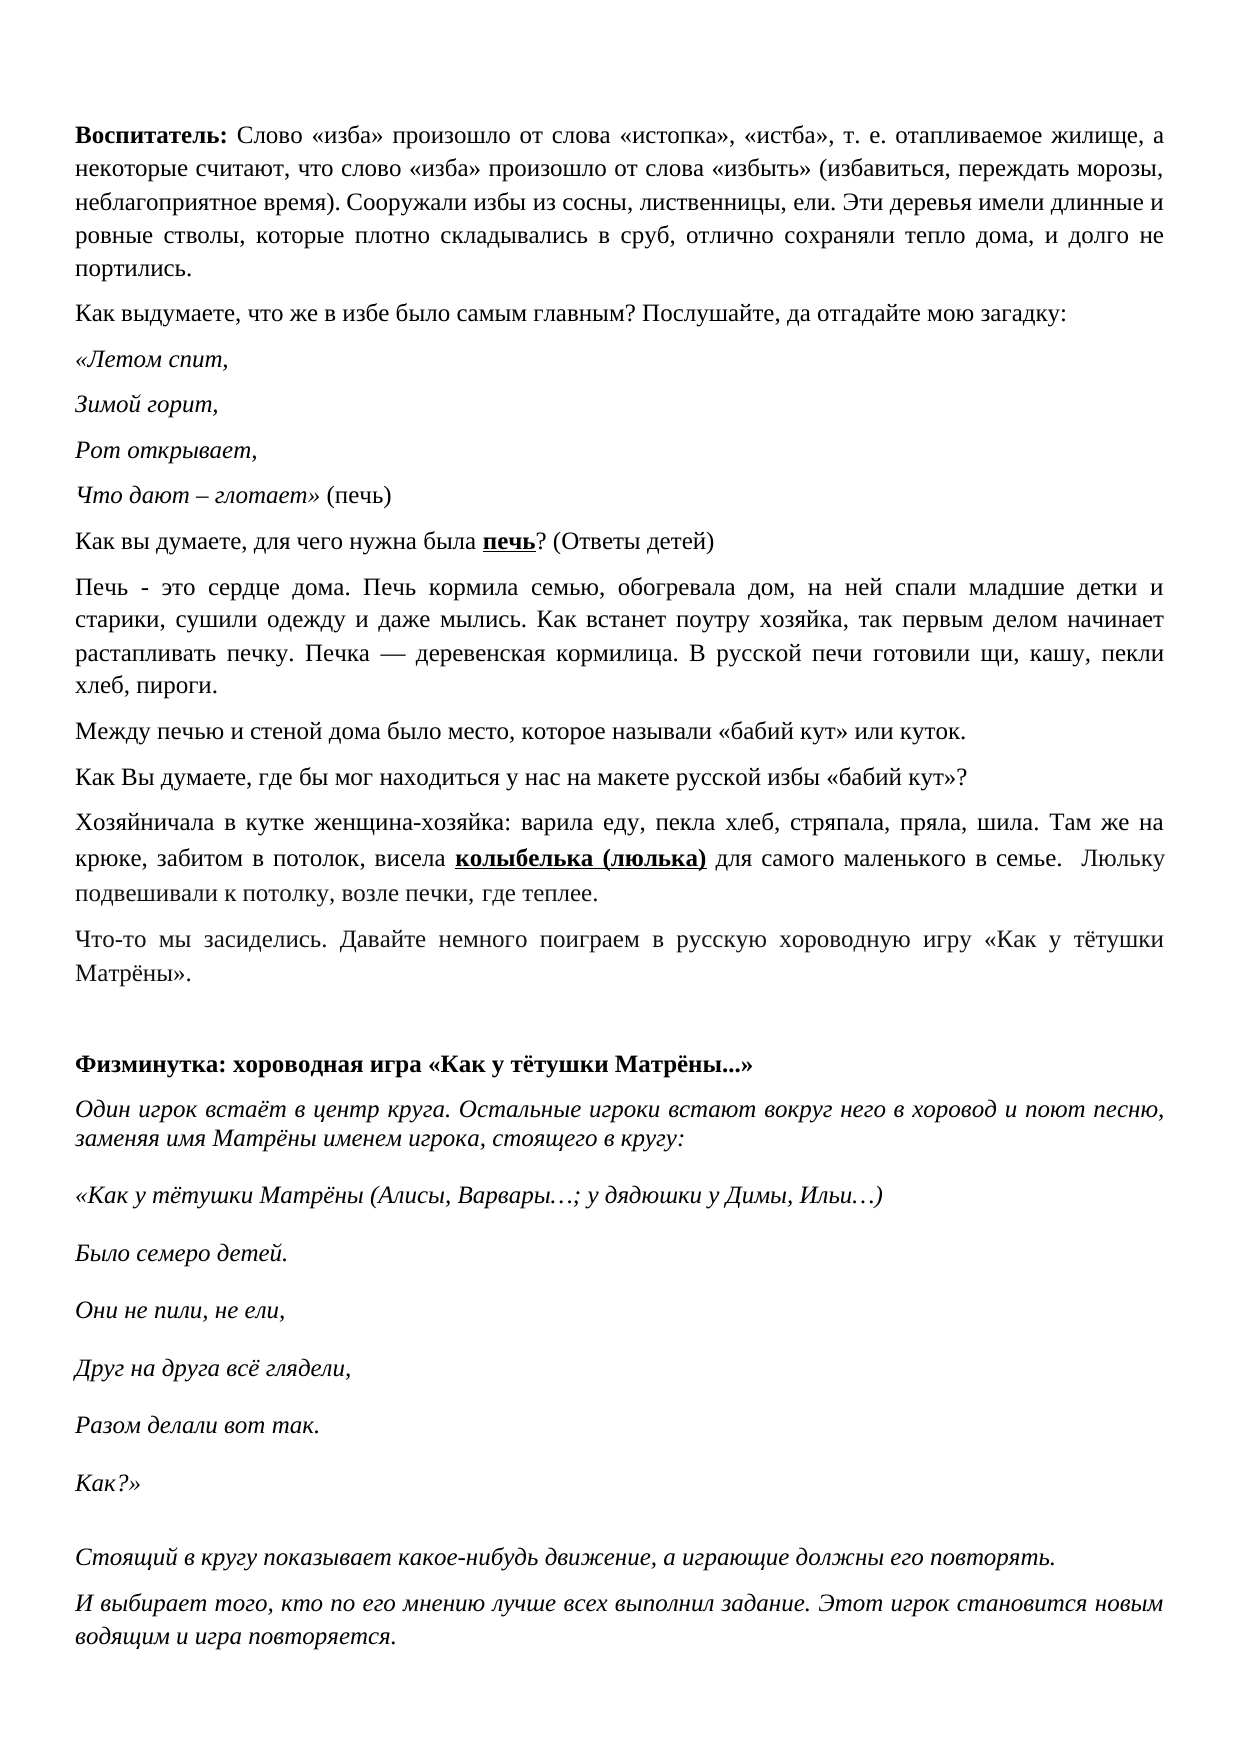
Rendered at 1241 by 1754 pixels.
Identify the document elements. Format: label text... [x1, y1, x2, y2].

text Что-то мы засиделись. Давайте немного поиграем в русскую хороводную игру «Как у тётушки Матрёны». [75, 953, 1165, 986]
text Они не пили, не ели, [75, 1295, 1165, 1324]
text Что дают – глотает» (печь) [75, 481, 1165, 509]
text Было семеро детей. [75, 1238, 1165, 1267]
text Воспитатель: Слово «изба» произошло от слова «истопка», «истба», т. е. отапливаемое жилище, а некоторые считают, что слово «изба» произошло от слова «избыть» (избавиться, переждать морозы, неблагоприятное время). Сооружали избы из сосны, лиственницы, ели. Эти деревья имели длинные и ровные стволы, которые плотно складывались в сруб, отлично сохраняли тепло дома, и долго не портились. [75, 121, 1165, 282]
text И выбирает того, кто по его мнению лучше всех выполнил задание. Этот игрок становится новым водящим и игра повторяется. [75, 1588, 1165, 1649]
text Как?» [75, 1468, 1165, 1497]
text Один игрок встаёт в центр круга. Остальные игроки встают вокруг него в хоровод и поют песню, заменяя имя Матрёны именем игрока, стоящего в кругу: [75, 1094, 1165, 1152]
text Стоящий в кругу показывает какое-нибудь движение, а играющие должны его повторять. [75, 1542, 1165, 1571]
text Как выдумаете, что же в избе было самым главным? Послушайте, да отгадайте мою загадку: [75, 298, 1165, 327]
text Как Вы думаете, где бы мог находиться у нас на макете русской избы «бабий кут»? [75, 762, 1165, 790]
text Между печью и стеной дома было место, которое называли «бабий кут» или куток. [75, 716, 1165, 745]
text Разом делали вот так. [75, 1410, 1165, 1439]
text Как вы думаете, для чего нужна была печь? (Ответы детей) [75, 526, 1165, 555]
text «Летом спит, [75, 344, 1165, 373]
text Печь - это сердце дома. Печь кормила семью, обогревала дом, на ней спали младшие детки и старики, сушили одежду и даже мылись. Как встанет поутру хозяйка, так первым делом начинает растапливать печку. Печка — деревенская кормилица. В русской печи готовили щи, кашу, пекли хлеб, пироги. [75, 572, 1165, 699]
text Друг на друга всё глядели, [75, 1353, 1165, 1382]
text «Как у тётушки Матрёны (Алисы, Варвары…; у дядюшки у Димы, Ильи…) [75, 1180, 1165, 1209]
text Зимой горит, [75, 389, 1165, 418]
text Рот открывает, [75, 435, 1165, 464]
text Физминутка: хороводная игра «Как у тётушки Матрёны...» [75, 1049, 1165, 1077]
text Хозяйничала в кутке женщина-хозяйка: варила еду, пекла хлеб, стряпала, пряла, шила. Там же на крюке, забитом в потолок, висела колыбелька (люлька) для самого маленького в семье. Люльку подвешивали к потолку, возле печки, где теплее. [75, 807, 1165, 907]
